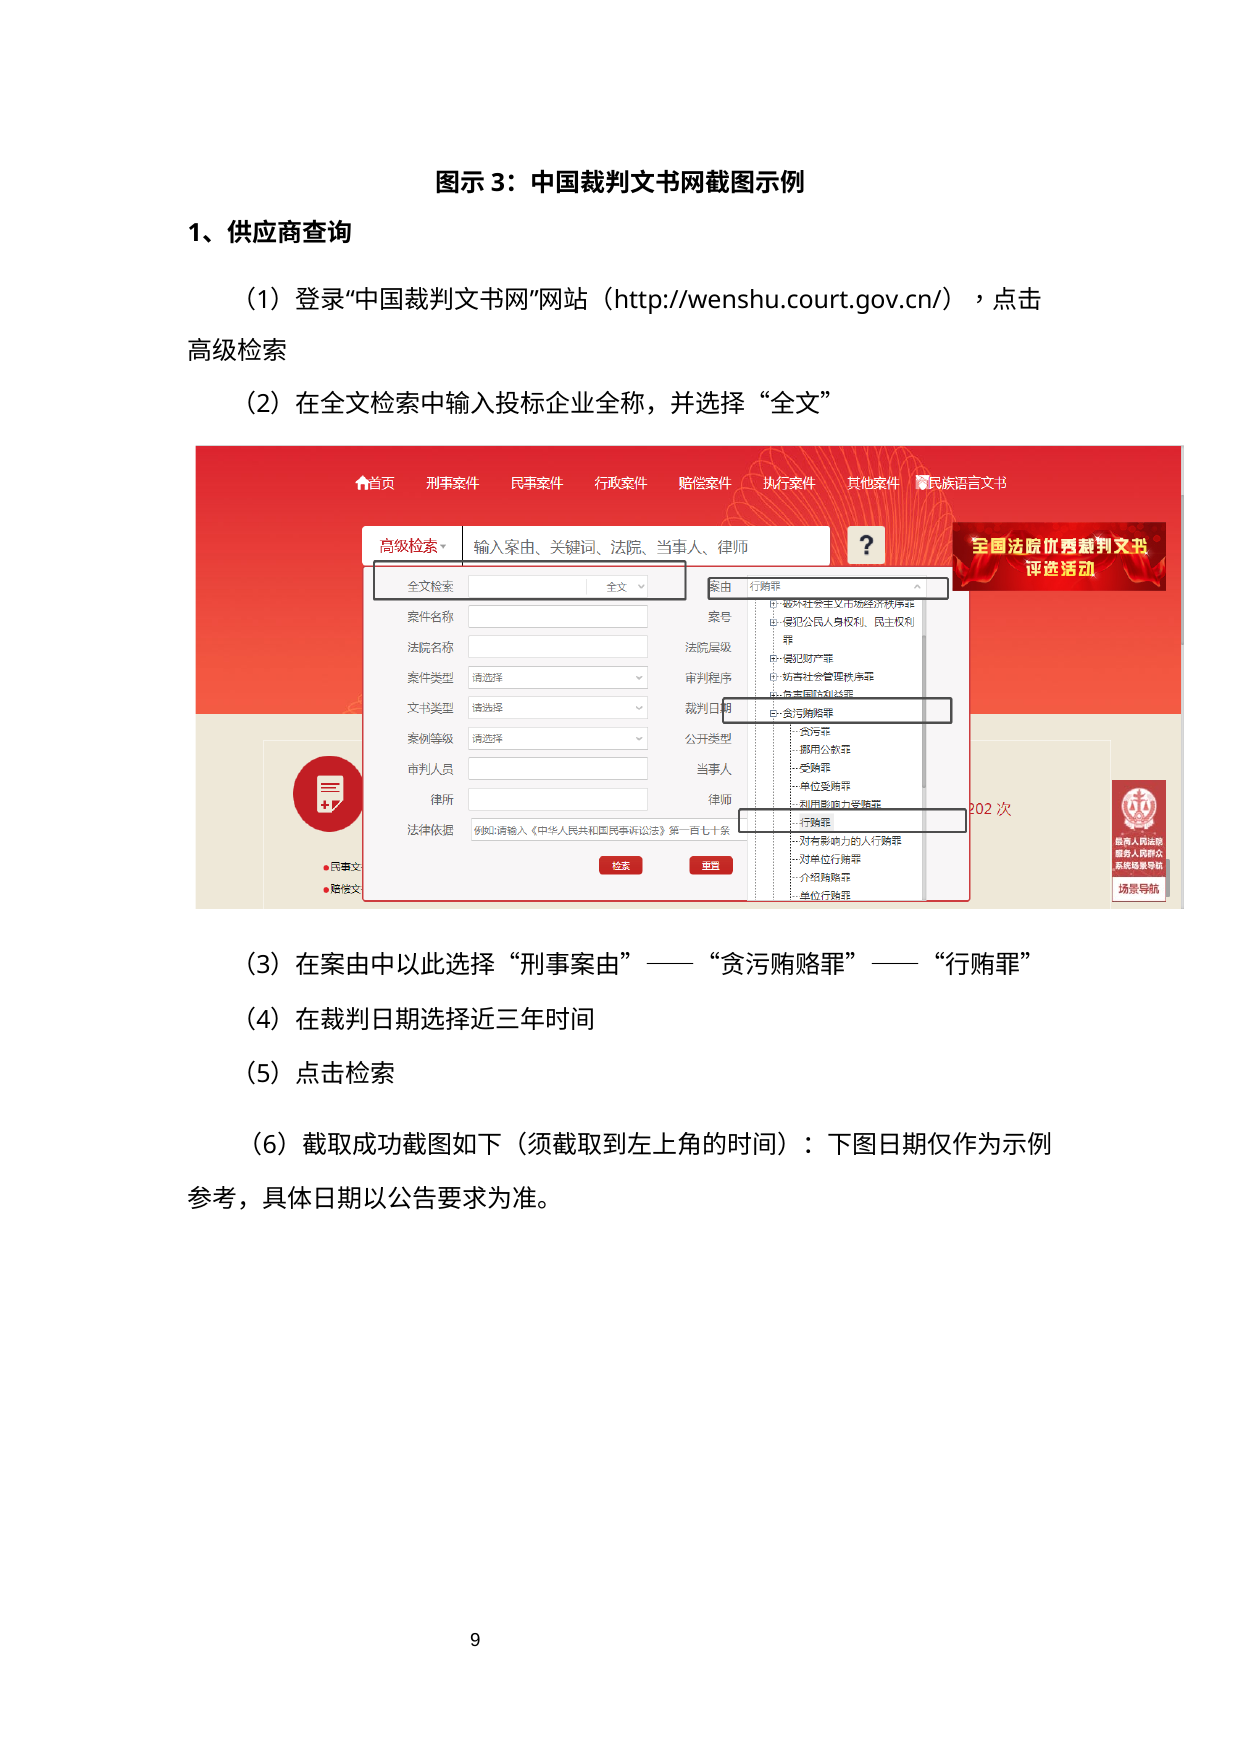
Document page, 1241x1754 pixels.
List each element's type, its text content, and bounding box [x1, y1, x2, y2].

text （2）在全文检索中输入投标企业全称，并选择“全文” [187, 383, 1053, 420]
text （6）截取成功截图如下（须截取到左上角的时间）：下图日期仅作为示例参考，具体日期以公告要求为准。 [187, 1124, 1053, 1215]
text （4）在裁判日期选择近三年时间 [187, 999, 1053, 1036]
picture [195, 445, 1184, 909]
text （1）登录“中国裁判文书网”网站（http://wenshu.court.gov.cn/），点击高级检索 [187, 281, 1053, 366]
text 图示3：中国裁判文书网截图示例 [187, 162, 1053, 198]
text （5）点击检索 [187, 1054, 1053, 1090]
text 1、供应商查询 [187, 198, 1053, 263]
